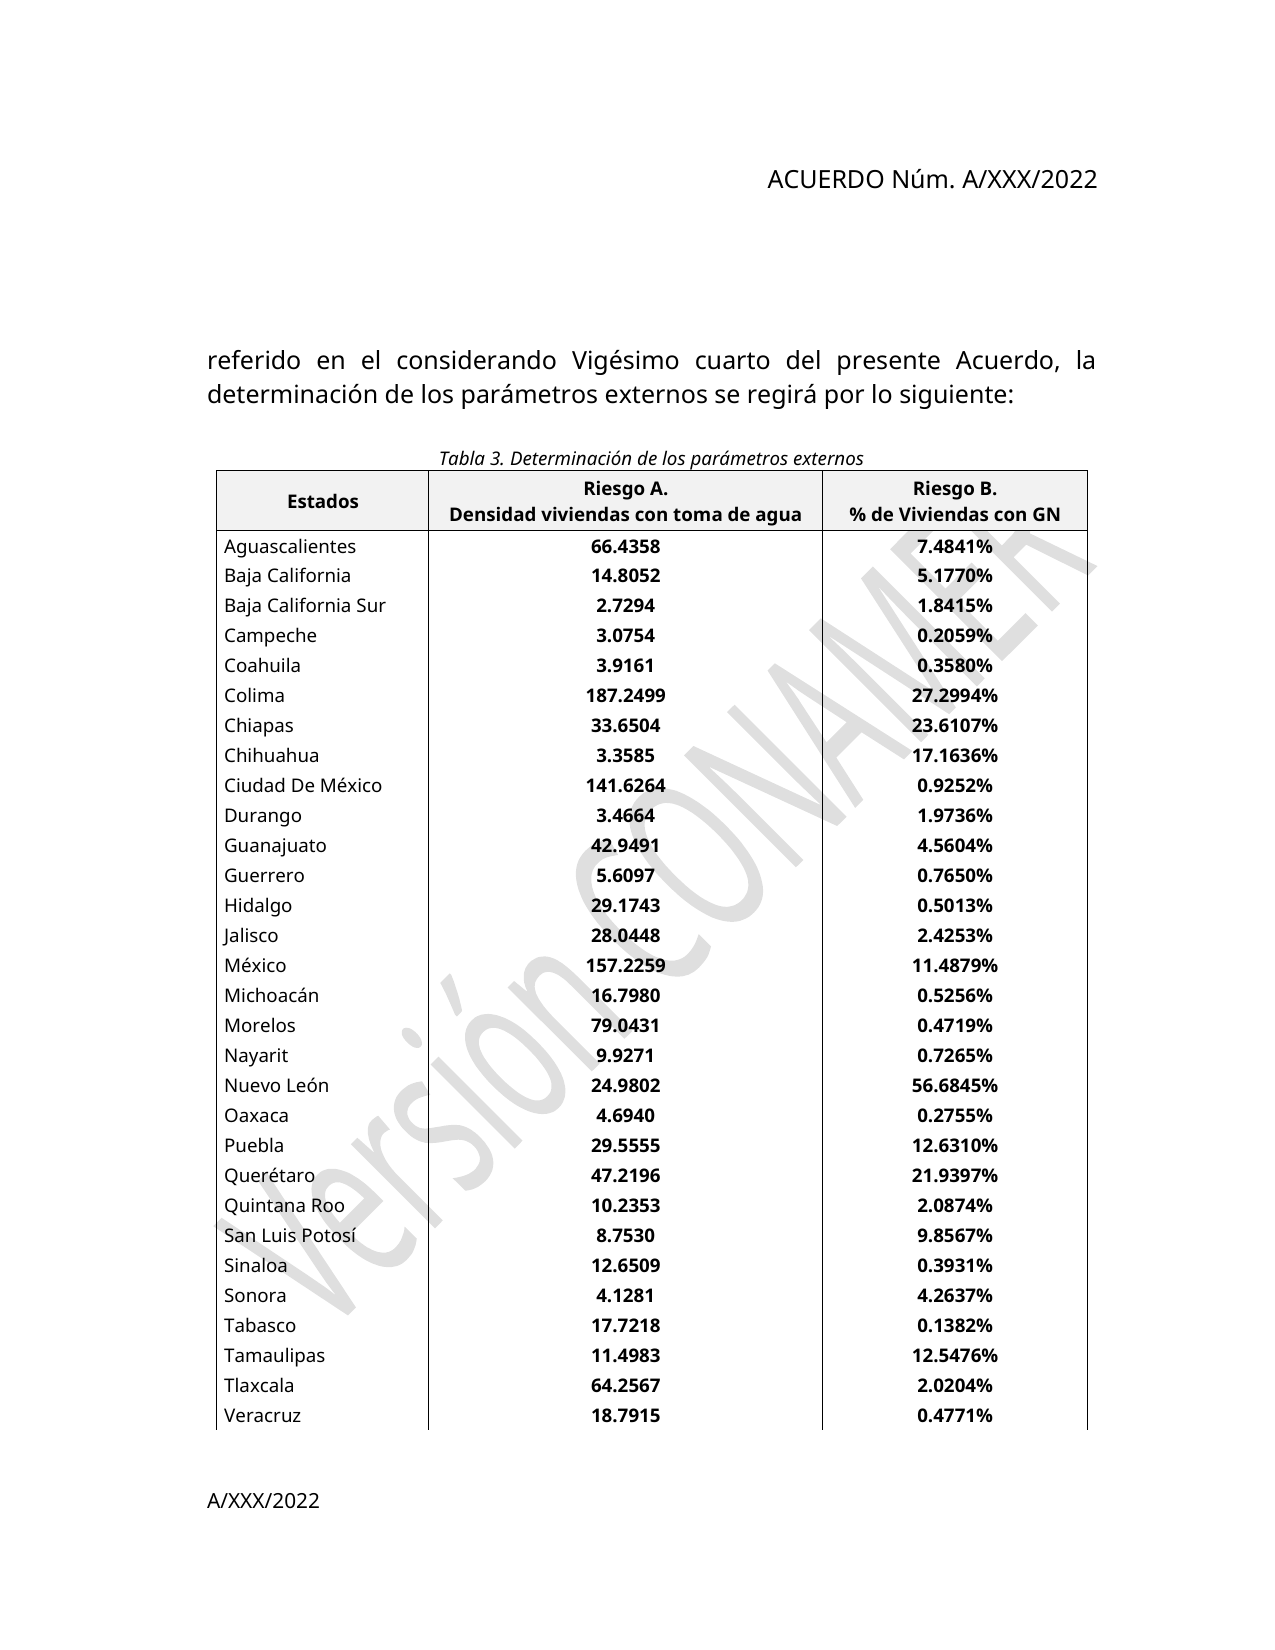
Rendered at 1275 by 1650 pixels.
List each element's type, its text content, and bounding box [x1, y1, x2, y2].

table_cell 14.8052 [429, 560, 822, 590]
table_cell 0.2755% [823, 1100, 1087, 1130]
table_cell 187.2499 [429, 680, 822, 710]
table_cell 141.6264 [429, 770, 822, 800]
table_cell Nayarit [217, 1040, 428, 1070]
table_cell 8.7530 [429, 1220, 822, 1250]
table_cell 21.9397% [823, 1160, 1087, 1190]
table_cell 11.4983 [429, 1340, 822, 1370]
table_cell Guanajuato [217, 830, 428, 860]
table_cell Chiapas [217, 710, 428, 740]
table_cell 12.6509 [429, 1250, 822, 1280]
table_cell 0.4771% [823, 1400, 1087, 1430]
table_cell 11.4879% [823, 950, 1087, 980]
table_cell 9.9271 [429, 1040, 822, 1070]
table_cell 4.6940 [429, 1100, 822, 1130]
table_cell 3.9161 [429, 650, 822, 680]
table_cell 17.7218 [429, 1310, 822, 1340]
table_cell 5.1770% [823, 560, 1087, 590]
text Tabla 3. Determinación de los parámetros externos [207, 445, 1098, 470]
table_cell 79.0431 [429, 1010, 822, 1040]
table_cell 3.3585 [429, 740, 822, 770]
table_cell Coahuila [217, 650, 428, 680]
table_cell 0.5256% [823, 980, 1087, 1010]
table_cell Durango [217, 800, 428, 830]
table_cell 16.7980 [429, 980, 822, 1010]
table_cell Chihuahua [217, 740, 428, 770]
table_cell Veracruz [217, 1400, 428, 1430]
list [207, 343, 1098, 411]
table_header Estados [217, 471, 428, 530]
table_cell Nuevo León [217, 1070, 428, 1100]
table_cell 2.4253% [823, 920, 1087, 950]
table_cell Baja California Sur [217, 590, 428, 620]
table_cell 28.0448 [429, 920, 822, 950]
table_cell 1.9736% [823, 800, 1087, 830]
table_cell Tamaulipas [217, 1340, 428, 1370]
table_cell Guerrero [217, 860, 428, 890]
table_cell 4.5604% [823, 830, 1087, 860]
table_cell 0.3931% [823, 1250, 1087, 1280]
table_cell 0.3580% [823, 650, 1087, 680]
table_cell 5.6097 [429, 860, 822, 890]
table_cell Oaxaca [217, 1100, 428, 1130]
table_cell 7.4841% [823, 531, 1087, 560]
table_header Riesgo A. Densidad viviendas con toma de agua [429, 471, 822, 530]
table_cell 0.4719% [823, 1010, 1087, 1040]
table_cell 42.9491 [429, 830, 822, 860]
table_cell Hidalgo [217, 890, 428, 920]
table_cell 157.2259 [429, 950, 822, 980]
table_cell San Luis Potosí [217, 1220, 428, 1250]
table_cell 4.1281 [429, 1280, 822, 1310]
table_cell Michoacán [217, 980, 428, 1010]
table_cell 12.5476% [823, 1340, 1087, 1370]
table_cell 3.4664 [429, 800, 822, 830]
table_cell Puebla [217, 1130, 428, 1160]
table_cell 0.1382% [823, 1310, 1087, 1340]
table_cell Sinaloa [217, 1250, 428, 1280]
table_cell 18.7915 [429, 1400, 822, 1430]
table_cell Tabasco [217, 1310, 428, 1340]
table_cell Sonora [217, 1280, 428, 1310]
table_cell 29.1743 [429, 890, 822, 920]
table_cell 56.6845% [823, 1070, 1087, 1100]
table_cell Campeche [217, 620, 428, 650]
table_cell Aguascalientes [217, 531, 428, 560]
table_cell 66.4358 [429, 531, 822, 560]
table_cell 64.2567 [429, 1370, 822, 1400]
table_cell 2.0204% [823, 1370, 1087, 1400]
table_cell 2.7294 [429, 590, 822, 620]
table_cell 2.0874% [823, 1190, 1087, 1220]
table_cell 0.7650% [823, 860, 1087, 890]
table_cell 1.8415% [823, 590, 1087, 620]
table_cell 0.9252% [823, 770, 1087, 800]
table_cell Tlaxcala [217, 1370, 428, 1400]
table_cell 23.6107% [823, 710, 1087, 740]
table_cell 47.2196 [429, 1160, 822, 1190]
table_cell 27.2994% [823, 680, 1087, 710]
table_cell 3.0754 [429, 620, 822, 650]
table_cell 0.2059% [823, 620, 1087, 650]
table_cell Morelos [217, 1010, 428, 1040]
table_cell Colima [217, 680, 428, 710]
table_cell 10.2353 [429, 1190, 822, 1220]
table_header Riesgo B. % de Viviendas con GN [823, 471, 1087, 530]
table_cell 0.5013% [823, 890, 1087, 920]
table_cell Jalisco [217, 920, 428, 950]
table_cell 33.6504 [429, 710, 822, 740]
table_cell Quintana Roo [217, 1190, 428, 1220]
table_cell 4.2637% [823, 1280, 1087, 1310]
table_cell 24.9802 [429, 1070, 822, 1100]
table_cell 29.5555 [429, 1130, 822, 1160]
table_cell 0.7265% [823, 1040, 1087, 1070]
table_cell Querétaro [217, 1160, 428, 1190]
table_cell 9.8567% [823, 1220, 1087, 1250]
table_cell México [217, 950, 428, 980]
table_cell 17.1636% [823, 740, 1087, 770]
table_cell 12.6310% [823, 1130, 1087, 1160]
table_cell Ciudad De México [217, 770, 428, 800]
table_cell Baja California [217, 560, 428, 590]
